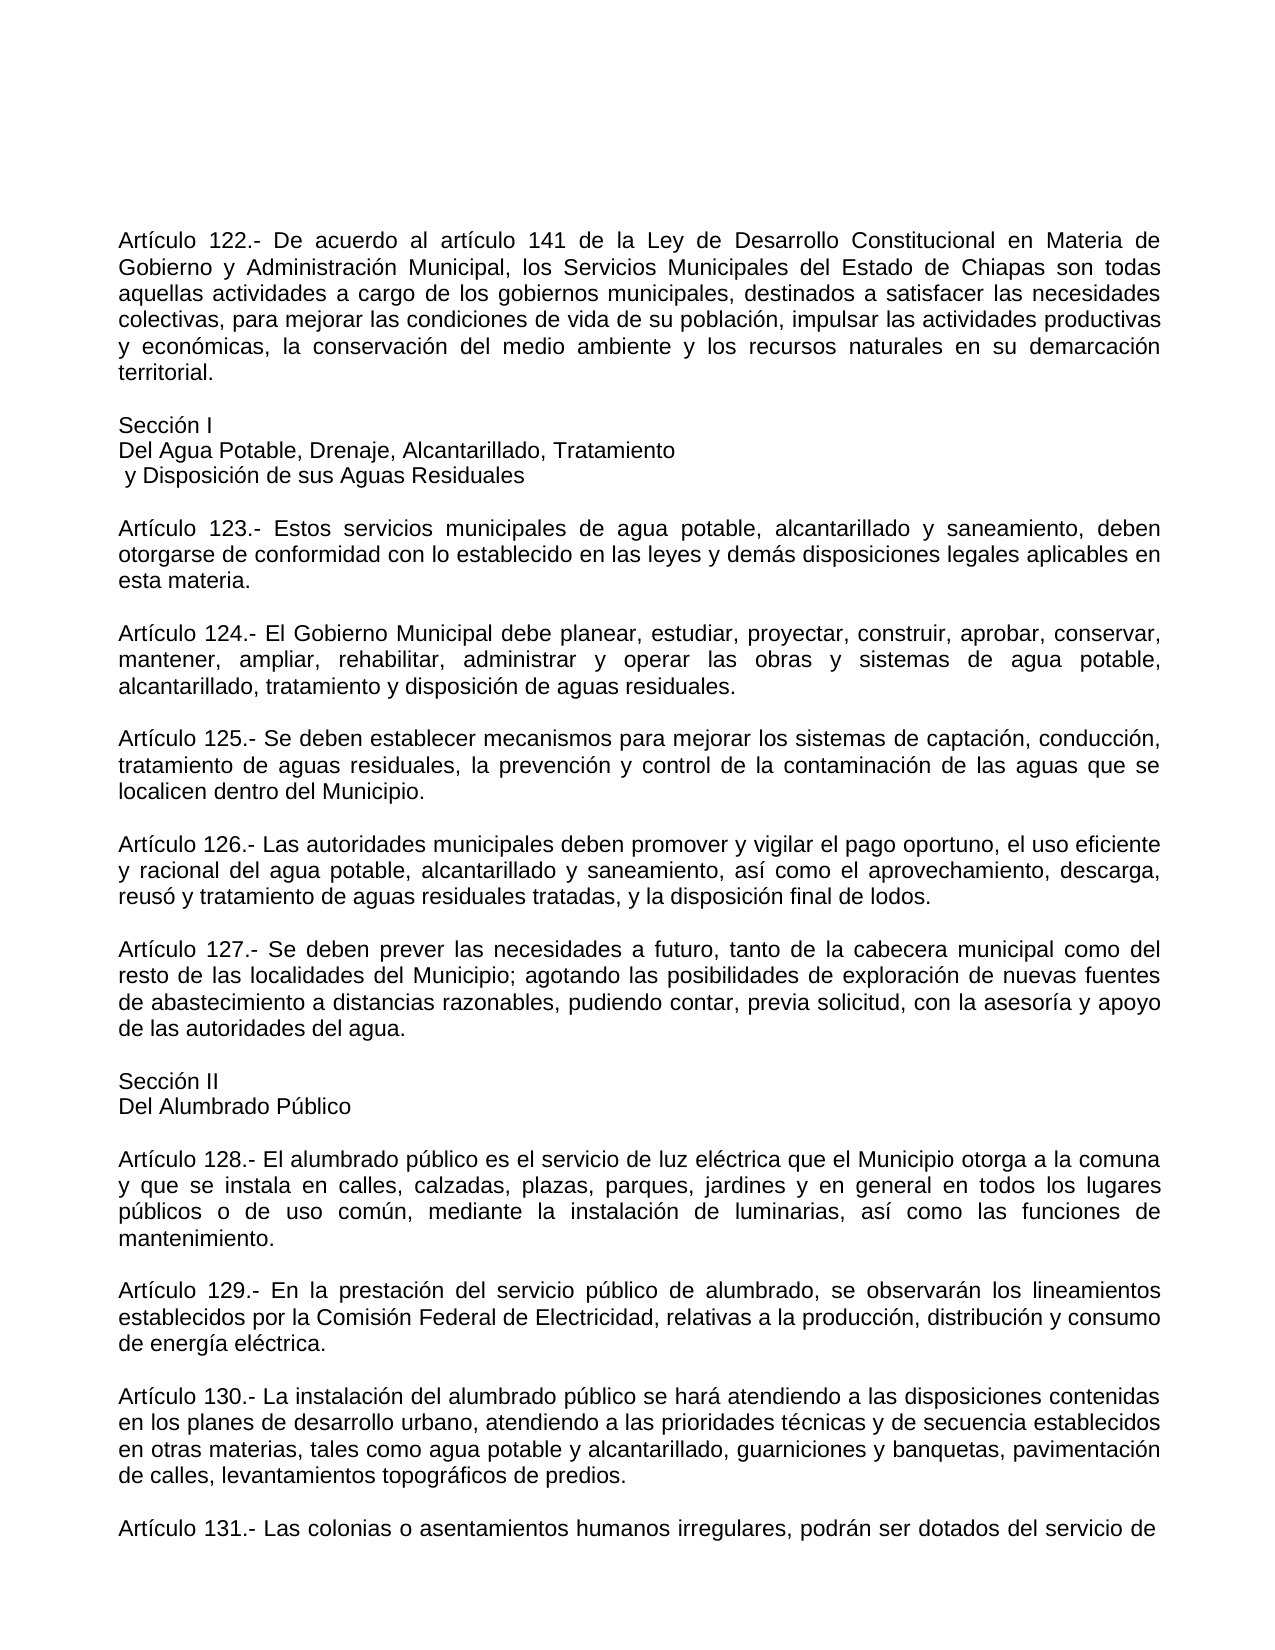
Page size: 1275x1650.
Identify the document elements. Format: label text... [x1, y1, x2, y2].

text Sección II [118, 1068, 222, 1094]
text Artículo 130.- La instalación del alumbrado público se hará atendiendo a las disposiciones contenidas en los planes de desarrollo urbano, atendiendo a las prioridades técnicas y de secuencia establecidos en otras materias, tales como agua potable y alcantarillado, guarniciones y banquetas, pavimentación de calles, levantamientos topográficos de predios. [118, 1383, 1161, 1488]
text Sección I [118, 412, 216, 438]
text Artículo 123.- Estos servicios municipales de agua potable, alcantarillado y saneamiento, deben otorgarse de conformidad con lo establecido en las leyes y demás disposiciones legales aplicables en esta materia. [118, 514, 1161, 594]
text Artículo 128.- El alumbrado público es el servicio de luz eléctrica que el Municipio otorga a la comuna y que se instala en calles, calzadas, plazas, parques, jardines y en general en todos los lugares públicos o de uso común, mediante la instalación de luminarias, así como las funciones de mantenimiento. [118, 1146, 1161, 1251]
text Artículo 125.- Se deben establecer mecanismos para mejorar los sistemas de captación, conducción, tratamiento de aguas residuales, la prevención y control de la contaminación de las aguas que se localicen dentro del Municipio. [118, 725, 1161, 804]
text Artículo 122.- De acuerdo al artículo 141 de la Ley de Desarrollo Constitucional en Materia de Gobierno y Administración Municipal, los Servicios Municipales del Estado de Chiapas son todas aquellas actividades a cargo de los gobiernos municipales, destinados a satisfacer las necesidades colectivas, para mejorar las condiciones de vida de su población, impulsar las actividades productivas y económicas, la conservación del medio ambiente y los recursos naturales en su demarcación territorial. [118, 227, 1161, 386]
text Artículo 129.- En la prestación del servicio público de alumbrado, se observarán los lineamientos establecidos por la Comisión Federal de Electricidad, relativas a la producción, distribución y consumo de energía eléctrica. [118, 1277, 1161, 1357]
text Artículo 131.- Las colonias o asentamientos humanos irregulares, podrán ser dotados del servicio de [118, 1514, 1160, 1541]
text Del Agua Potable, Drenaje, Alcantarillado, Tratamiento y Disposición de sus Aguas Residuales [118, 438, 679, 488]
text Artículo 127.- Se deben prever las necesidades a futuro, tanto de la cabecera municipal como del resto de las localidades del Municipio; agotando las posibilidades de exploración de nuevas fuentes de abastecimiento a distancias razonables, pudiendo contar, previa solicitud, con la asesoría y apoyo de las autoridades del agua. [118, 936, 1161, 1042]
text Artículo 124.- El Gobierno Municipal debe planear, estudiar, proyectar, construir, aprobar, conservar, mantener, ampliar, rehabilitar, administrar y operar las obras y sistemas de agua potable, alcantarillado, tratamiento y disposición de aguas residuales. [118, 620, 1161, 699]
text Artículo 126.- Las autoridades municipales deben promover y vigilar el pago oportuno, el uso eficiente y racional del agua potable, alcantarillado y saneamiento, así como el aprovechamiento, descarga, reusó y tratamiento de aguas residuales tratadas, y la disposición final de lodos. [118, 831, 1161, 910]
text Del Alumbrado Público [118, 1094, 355, 1119]
